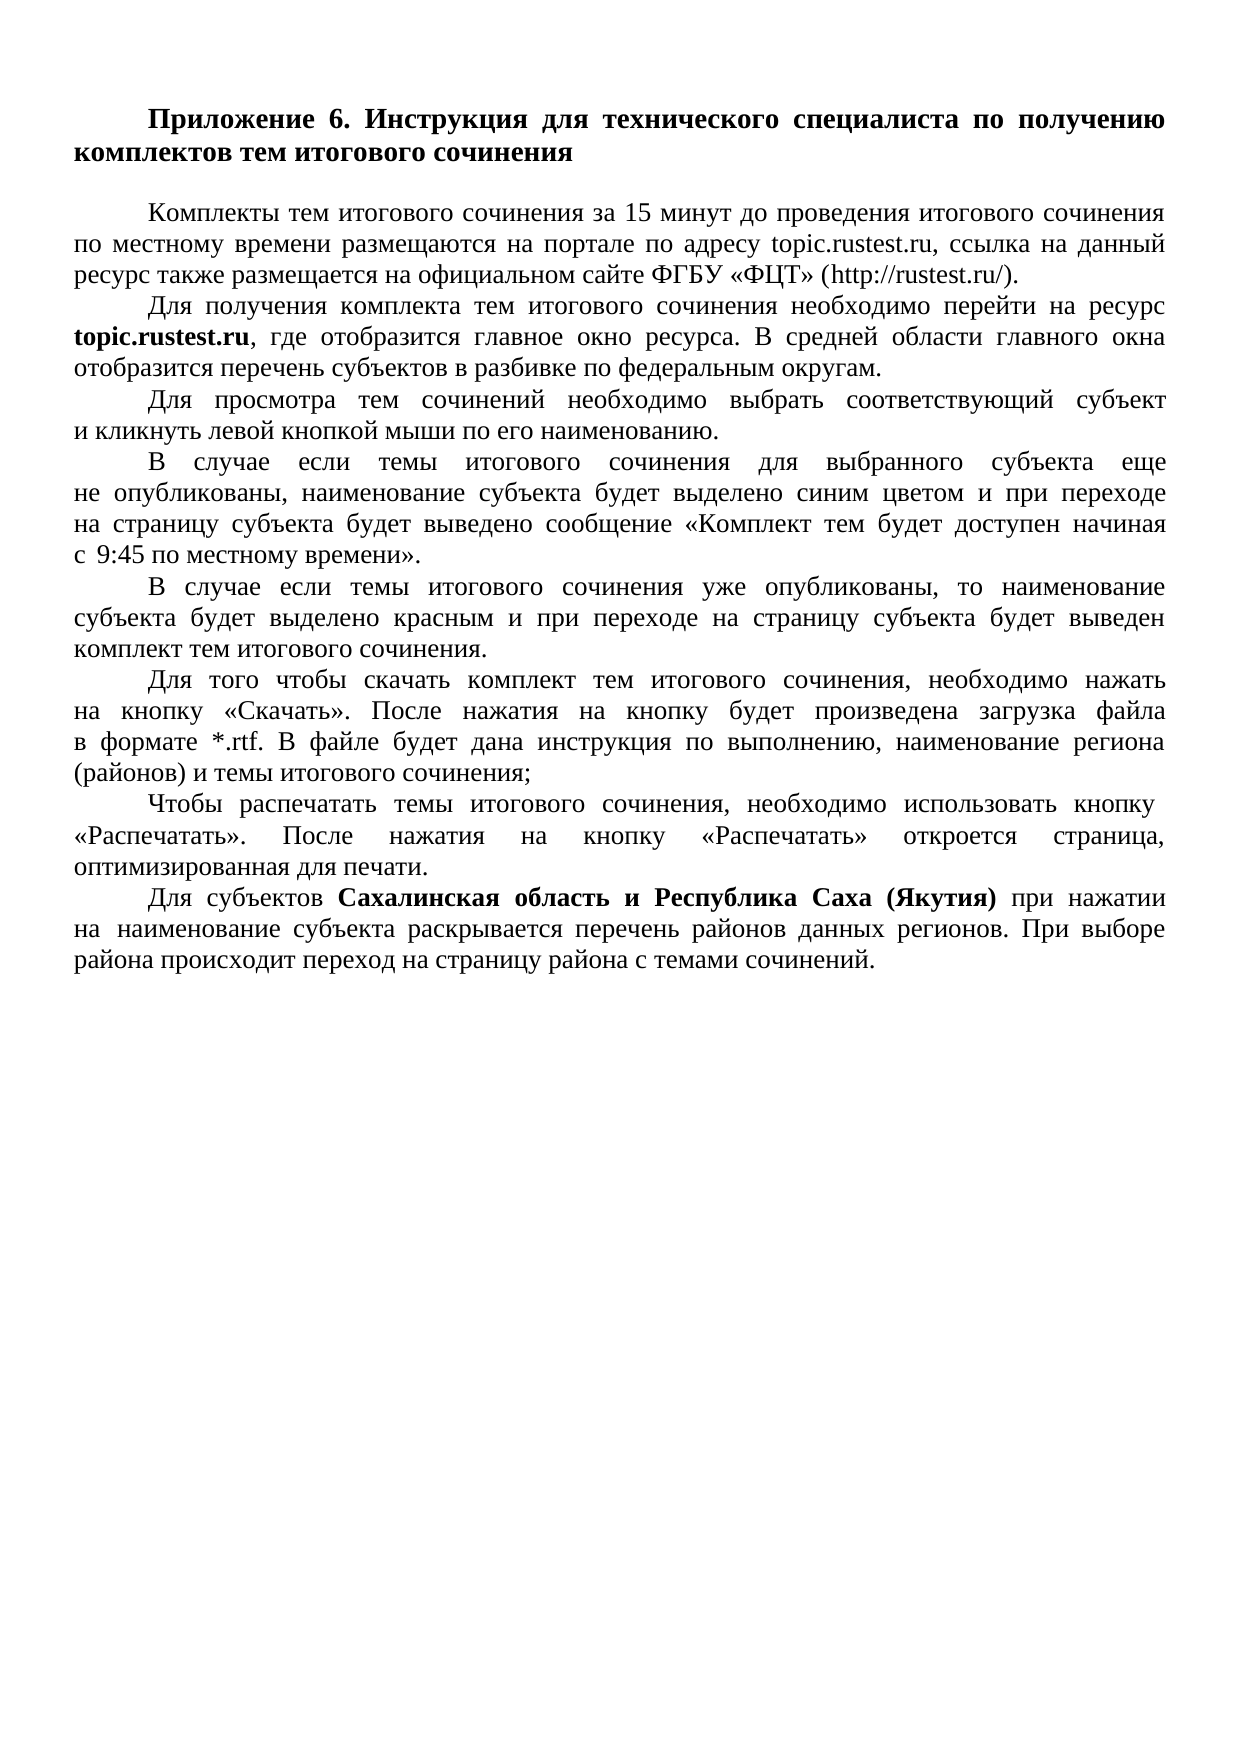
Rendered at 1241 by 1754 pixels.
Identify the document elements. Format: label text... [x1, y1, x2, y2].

text В случае если темы итогового сочинения для выбранного субъекта еще не опубликованы, наименование субъекта будет выделено синим цветом и при переходе на страницу субъекта будет выведено сообщение «Комплект тем будет доступен начиная с 9:45 по местному времени». [74, 445, 1167, 569]
text «Распечатать». После нажатия на кнопку «Распечатать» откроется страница, оптимизированная для печати. [74, 819, 1166, 881]
text Чтобы распечатать темы итогового сочинения, необходимо использовать кнопку [74, 788, 1181, 819]
text Для субъектов Сахалинская область и Республика Саха (Якутия) при нажатии на наименование субъекта раскрывается перечень районов данных регионов. При выборе района происходит переход на страницу района с темами сочинений. [74, 881, 1167, 974]
text Для просмотра тем сочинений необходимо выбрать соответствующий субъект и кликнуть левой кнопкой мыши по его наименованию. [74, 383, 1166, 445]
text В случае если темы итогового сочинения уже опубликованы, то наименование субъекта будет выделено красным и при переходе на страницу субъекта будет выведен комплект тем итогового сочинения. [74, 570, 1167, 663]
subtitle Приложение 6. Инструкция для технического специалиста по получению комплектов тем итогового сочинения [74, 101, 1166, 168]
text Для получения комплекта тем итогового сочинения необходимо перейти на ресурс topic.rustest.ru, где отобразится главное окно ресурса. В средней области главного окна отобразится перечень субъектов в разбивке по федеральным округам. [74, 289, 1166, 383]
text Для того чтобы скачать комплект тем итогового сочинения, необходимо нажать на кнопку «Скачать». После нажатия на кнопку будет произведена загрузка файла в формате *.rtf. В файле будет дана инструкция по выполнению, наименование региона (районов) и темы итогового сочинения; [74, 663, 1166, 788]
text Комплекты тем итогового сочинения за 15 минут до проведения итогового сочинения по местному времени размещаются на портале по адресу topic.rustest.ru, ссылка на данный ресурс также размещается на официальном сайте ФГБУ «ФЦТ» (http://rustest.ru/). [74, 196, 1167, 289]
